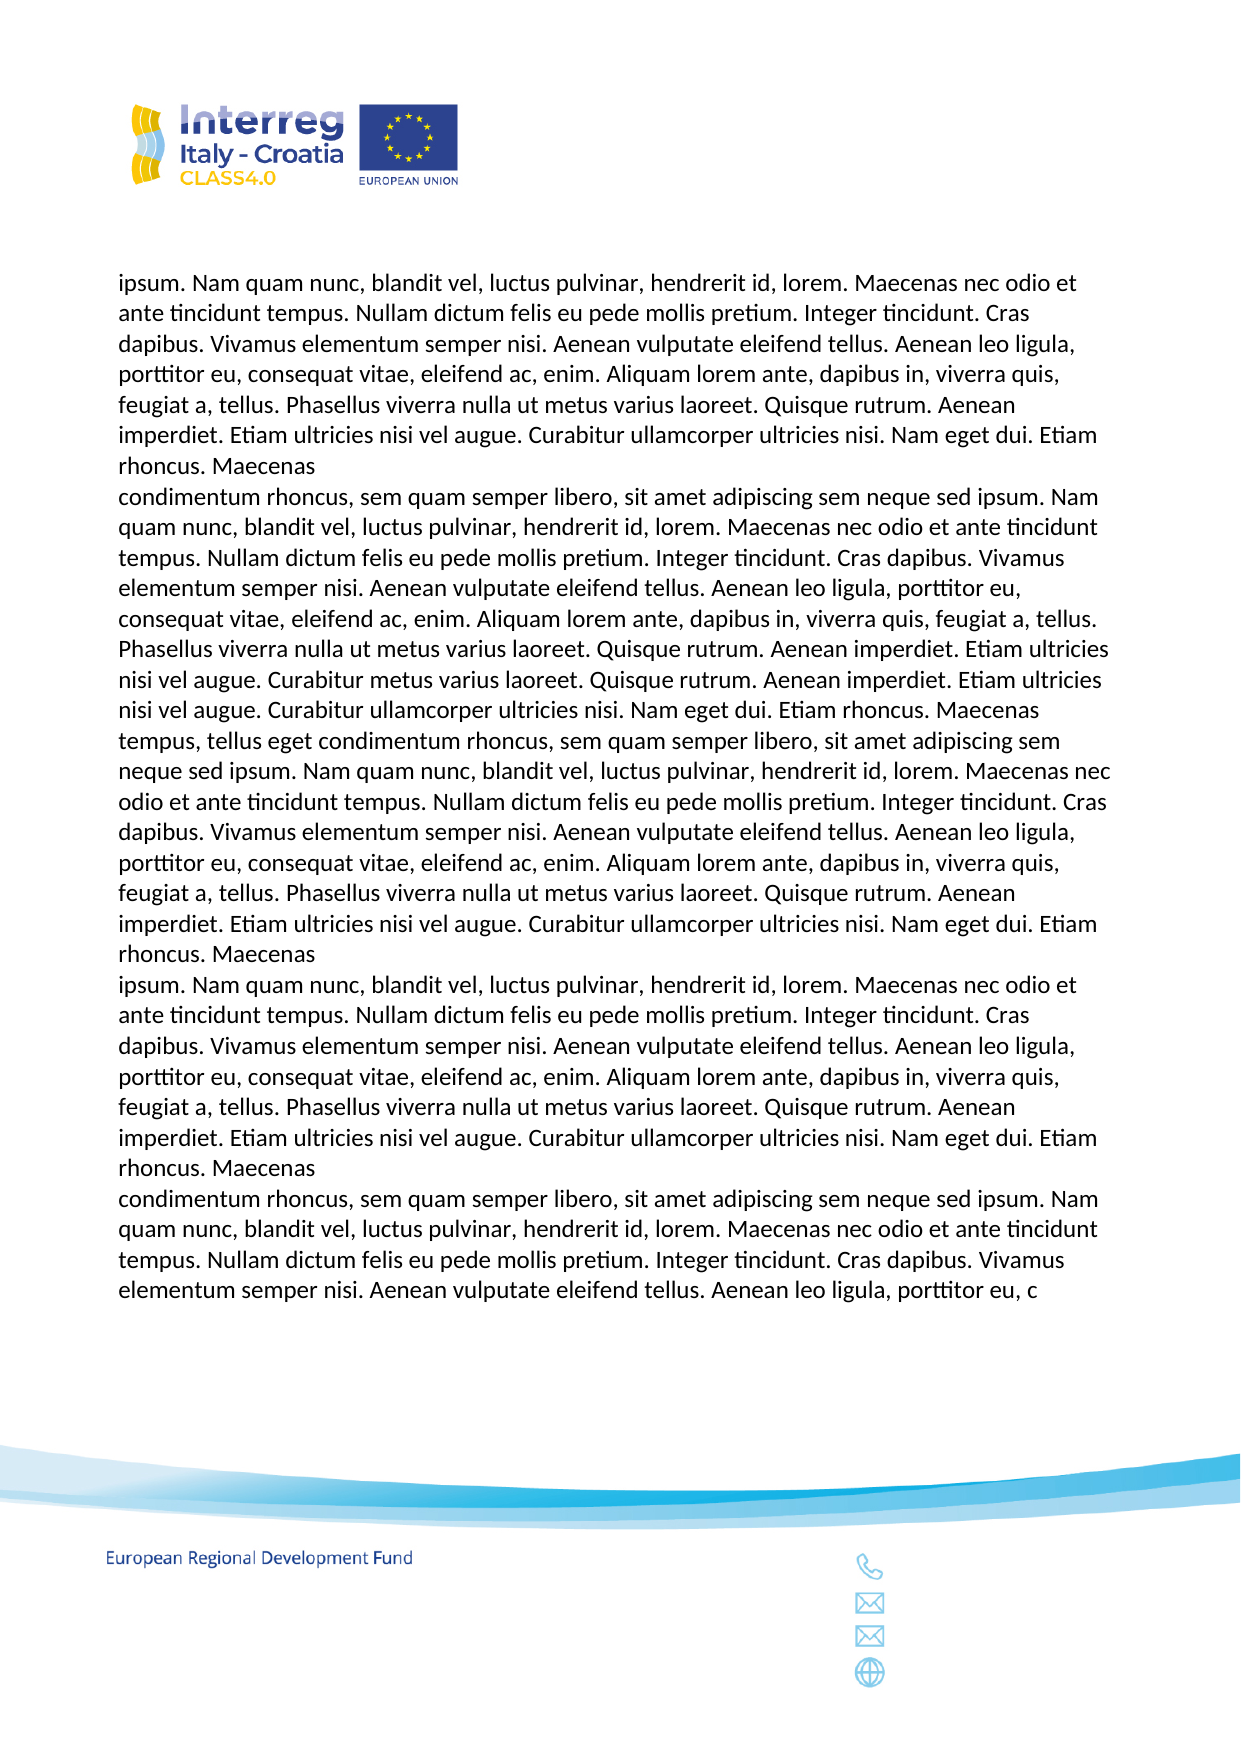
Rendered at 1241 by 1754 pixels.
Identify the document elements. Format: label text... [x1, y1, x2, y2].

text ipsum. Nam quam nunc, blandit vel, luctus pulvinar, hendrerit id, lorem. Maecenas nec odio et ante tincidunt tempus. Nullam dictum felis eu pede mollis pretium. Integer tincidunt. Cras dapibus. Vivamus elementum semper nisi. Aenean vulputate eleifend tellus. Aenean leo ligula, porttitor eu, consequat vitae, eleifend ac, enim. Aliquam lorem ante, dapibus in, viverra quis, feugiat a, tellus. Phasellus viverra nulla ut metus varius laoreet. Quisque rutrum. Aenean imperdiet. Etiam ultricies nisi vel augue. Curabitur ullamcorper ultricies nisi. Nam eget dui. Etiam rhoncus. Maecenas [118, 267, 1122, 481]
picture [118, 88, 471, 206]
text condimentum rhoncus, sem quam semper libero, sit amet adipiscing sem neque sed ipsum. Nam quam nunc, blandit vel, luctus pulvinar, hendrerit id, lorem. Maecenas nec odio et ante tincidunt tempus. Nullam dictum felis eu pede mollis pretium. Integer tincidunt. Cras dapibus. Vivamus elementum semper nisi. Aenean vulputate eleifend tellus. Aenean leo ligula, porttitor eu, c [118, 1183, 1122, 1305]
text ipsum. Nam quam nunc, blandit vel, luctus pulvinar, hendrerit id, lorem. Maecenas nec odio et ante tincidunt tempus. Nullam dictum felis eu pede mollis pretium. Integer tincidunt. Cras dapibus. Vivamus elementum semper nisi. Aenean vulputate eleifend tellus. Aenean leo ligula, porttitor eu, consequat vitae, eleifend ac, enim. Aliquam lorem ante, dapibus in, viverra quis, feugiat a, tellus. Phasellus viverra nulla ut metus varius laoreet. Quisque rutrum. Aenean imperdiet. Etiam ultricies nisi vel augue. Curabitur ullamcorper ultricies nisi. Nam eget dui. Etiam rhoncus. Maecenas [118, 969, 1122, 1183]
picture [0, 1361, 1241, 1754]
text condimentum rhoncus, sem quam semper libero, sit amet adipiscing sem neque sed ipsum. Nam quam nunc, blandit vel, luctus pulvinar, hendrerit id, lorem. Maecenas nec odio et ante tincidunt tempus. Nullam dictum felis eu pede mollis pretium. Integer tincidunt. Cras dapibus. Vivamus elementum semper nisi. Aenean vulputate eleifend tellus. Aenean leo ligula, porttitor eu, consequat vitae, eleifend ac, enim. Aliquam lorem ante, dapibus in, viverra quis, feugiat a, tellus. Phasellus viverra nulla ut metus varius laoreet. Quisque rutrum. Aenean imperdiet. Etiam ultricies nisi vel augue. Curabitur metus varius laoreet. Quisque rutrum. Aenean imperdiet. Etiam ultricies nisi vel augue. Curabitur ullamcorper ultricies nisi. Nam eget dui. Etiam rhoncus. Maecenas tempus, tellus eget condimentum rhoncus, sem quam semper libero, sit amet adipiscing sem neque sed ipsum. Nam quam nunc, blandit vel, luctus pulvinar, hendrerit id, lorem. Maecenas nec odio et ante tincidunt tempus. Nullam dictum felis eu pede mollis pretium. Integer tincidunt. Cras dapibus. Vivamus elementum semper nisi. Aenean vulputate eleifend tellus. Aenean leo ligula, porttitor eu, consequat vitae, eleifend ac, enim. Aliquam lorem ante, dapibus in, viverra quis, feugiat a, tellus. Phasellus viverra nulla ut metus varius laoreet. Quisque rutrum. Aenean imperdiet. Etiam ultricies nisi vel augue. Curabitur ullamcorper ultricies nisi. Nam eget dui. Etiam rhoncus. Maecenas [118, 481, 1122, 969]
